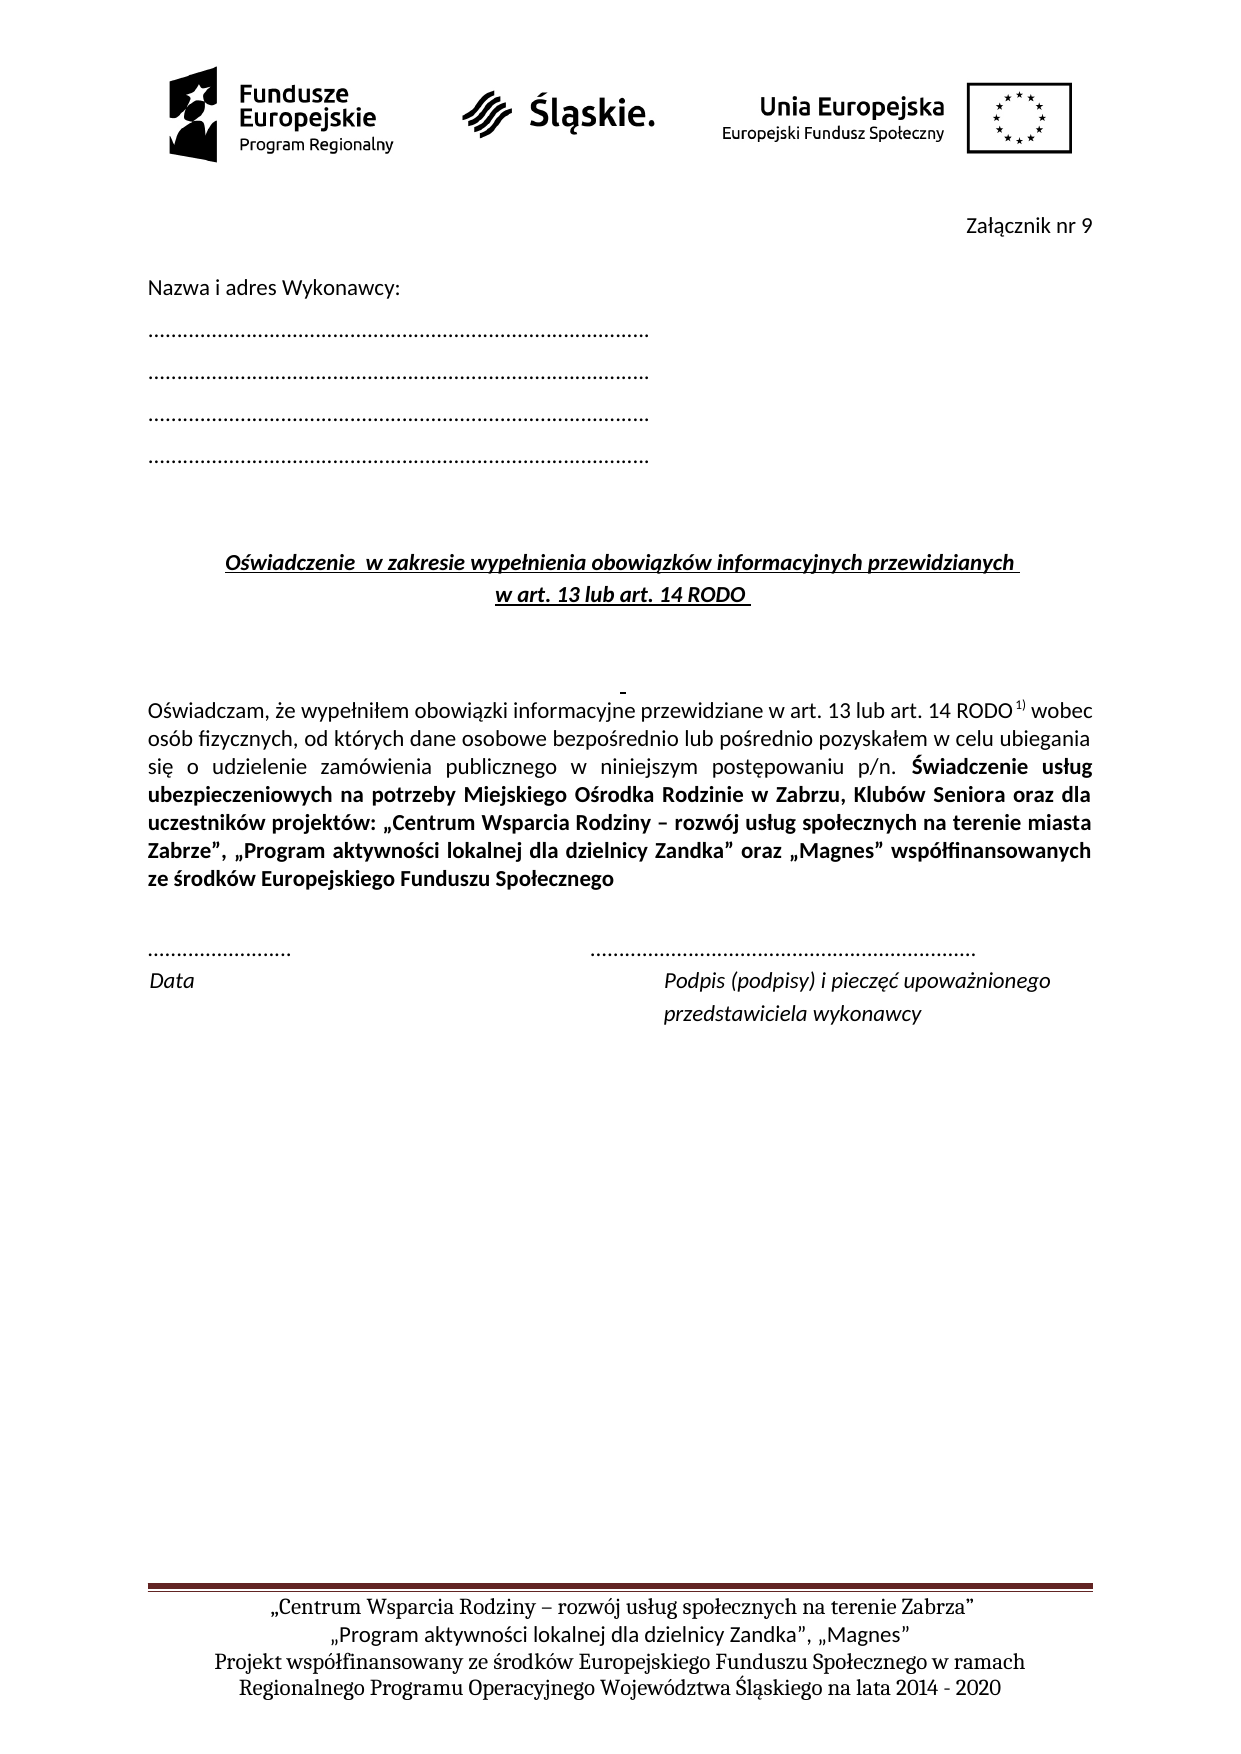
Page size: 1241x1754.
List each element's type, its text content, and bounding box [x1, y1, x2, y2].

text Oświadczam, że wypełniłem obowiązki informacyjne przewidziane w art. 13 lub art. 14 RODO1) wobec osób fizycznych, od których dane osobowe bezpośrednio lub pośrednio pozyskałem w celu ubiegania się o udzielenie zamówienia publicznego w niniejszym postępowaniu p/n. Świadczenie usług ubezpieczeniowych na potrzeby Miejskiego Ośrodka Rodzinie w Zabrzu, Klubów Seniora oraz dla uczestników projektów: „Centrum Wsparcia Rodziny – rozwój usług społecznych na terenie miasta Zabrze”, „Program aktywności lokalnej dla dzielnicy Zandka” oraz „Magnes” współfinansowanych ze środków Europejskiego Funduszu Społecznego [148, 696, 1093, 892]
text ....................................................................................... [148, 441, 1093, 469]
text ......................... ................................................................... [148, 934, 1093, 962]
text ....................................................................................... [148, 357, 1093, 386]
text ....................................................................................... [148, 399, 1093, 427]
text Data Podpis (podpisy) i pieczęć upoważnionego przedstawiciela wykonawcy [149, 967, 1093, 1027]
text w art. 13 lub art. 14 RODO [148, 580, 1093, 608]
picture [147, 44, 1094, 184]
text Załącznik nr 9 [221, 211, 1093, 239]
text Oświadczenie w zakresie wypełnienia obowiązków informacyjnych przewidzianych [148, 548, 1093, 576]
text Nazwa i adres Wykonawcy: [148, 273, 1093, 302]
text ....................................................................................... [148, 316, 1093, 343]
